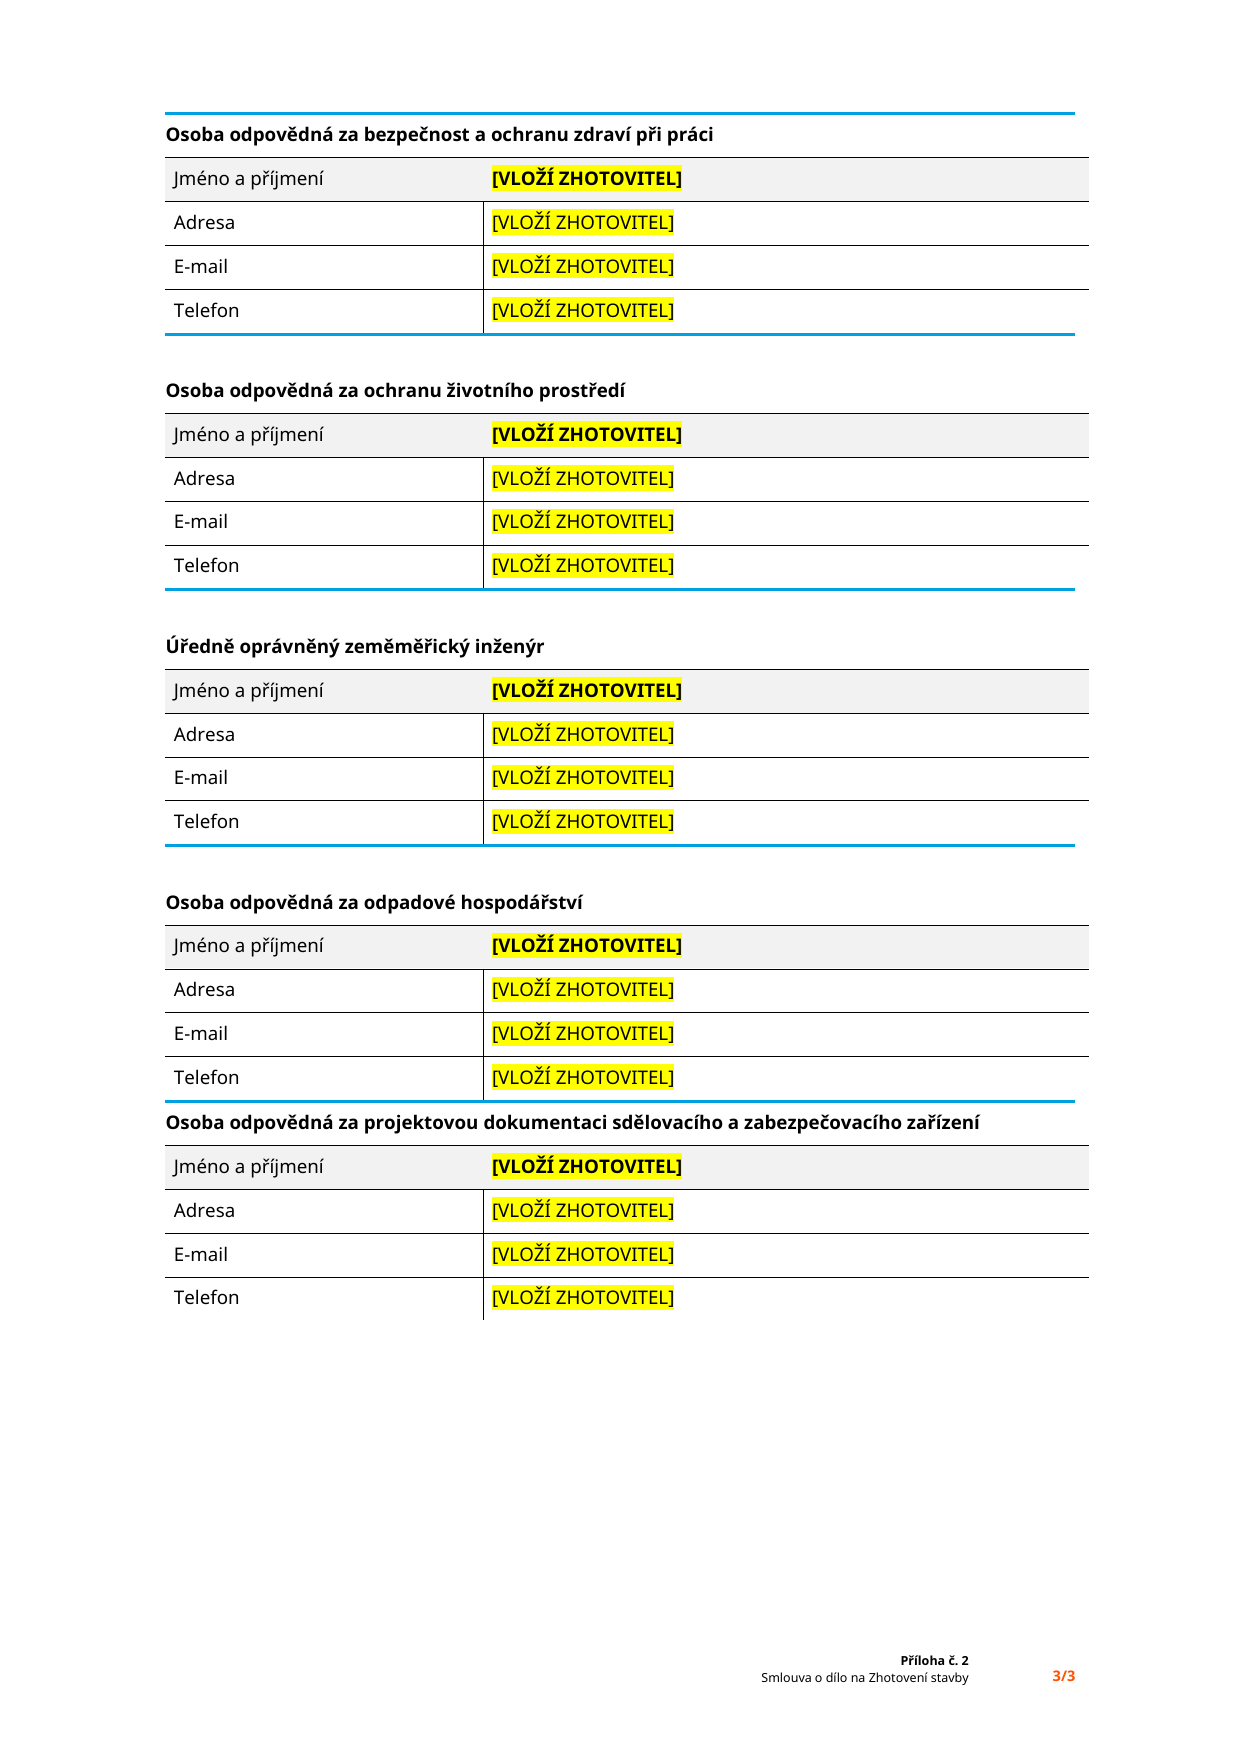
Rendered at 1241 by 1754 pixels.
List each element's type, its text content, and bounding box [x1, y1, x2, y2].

table_cell Adresa [165, 458, 483, 501]
table_cell [VLOŽÍ ZHOTOVITEL] [484, 1013, 1089, 1056]
text Osoba odpovědná za odpadové hospodářství [165, 880, 1075, 914]
table_cell [VLOŽÍ ZHOTOVITEL] [484, 246, 1089, 289]
table_cell [VLOŽÍ ZHOTOVITEL] [484, 502, 1089, 544]
table_cell [VLOŽÍ ZHOTOVITEL] [484, 970, 1089, 1012]
table_cell [VLOŽÍ ZHOTOVITEL] [484, 758, 1089, 800]
table_cell [VLOŽÍ ZHOTOVITEL] [484, 290, 1089, 332]
table_cell [VLOŽÍ ZHOTOVITEL] [484, 801, 1089, 844]
table_cell [VLOŽÍ ZHOTOVITEL] [484, 714, 1089, 756]
table_cell Telefon [165, 1057, 483, 1100]
table_cell [VLOŽÍ ZHOTOVITEL] [484, 1190, 1089, 1233]
table_cell Adresa [165, 202, 483, 245]
table_cell [VLOŽÍ ZHOTOVITEL] [484, 1057, 1089, 1100]
table_cell Telefon [165, 801, 483, 844]
table_header Jméno a příjmení [165, 158, 484, 201]
table_cell E-mail [165, 502, 483, 544]
table_cell [VLOŽÍ ZHOTOVITEL] [484, 546, 1089, 588]
table_cell E-mail [165, 1013, 483, 1056]
table_cell Adresa [165, 714, 483, 756]
table_header [VLOŽÍ ZHOTOVITEL] [484, 158, 1089, 201]
table_header [VLOŽÍ ZHOTOVITEL] [484, 414, 1089, 457]
text Osoba odpovědná za ochranu životního prostředí [165, 368, 1075, 403]
text Úředně oprávněný zeměměřický inženýr [165, 624, 1075, 659]
table_cell Telefon [165, 546, 483, 588]
table_cell Adresa [165, 970, 483, 1012]
table_cell [VLOŽÍ ZHOTOVITEL] [484, 1234, 1089, 1276]
table_header Jméno a příjmení [165, 670, 484, 713]
table_cell Telefon [165, 290, 483, 332]
table_cell Adresa [165, 1190, 483, 1233]
table_cell E-mail [165, 758, 483, 800]
table_cell E-mail [165, 1234, 483, 1276]
text Osoba odpovědná za bezpečnost a ochranu zdraví při práci [165, 115, 1075, 147]
table_cell [VLOŽÍ ZHOTOVITEL] [484, 1278, 1089, 1320]
table_header Jméno a příjmení [165, 926, 484, 968]
table_cell Telefon [165, 1278, 483, 1320]
table_cell E-mail [165, 246, 483, 289]
table_header [VLOŽÍ ZHOTOVITEL] [484, 670, 1089, 713]
table_header Jméno a příjmení [165, 414, 484, 457]
text Osoba odpovědná za projektovou dokumentaci sdělovacího a zabezpečovacího zařízení [165, 1103, 1075, 1135]
table_header Jméno a příjmení [165, 1146, 484, 1189]
table_header [VLOŽÍ ZHOTOVITEL] [484, 1146, 1089, 1189]
table_header [VLOŽÍ ZHOTOVITEL] [484, 926, 1089, 968]
table_cell [VLOŽÍ ZHOTOVITEL] [484, 458, 1089, 501]
table_cell [VLOŽÍ ZHOTOVITEL] [484, 202, 1089, 245]
